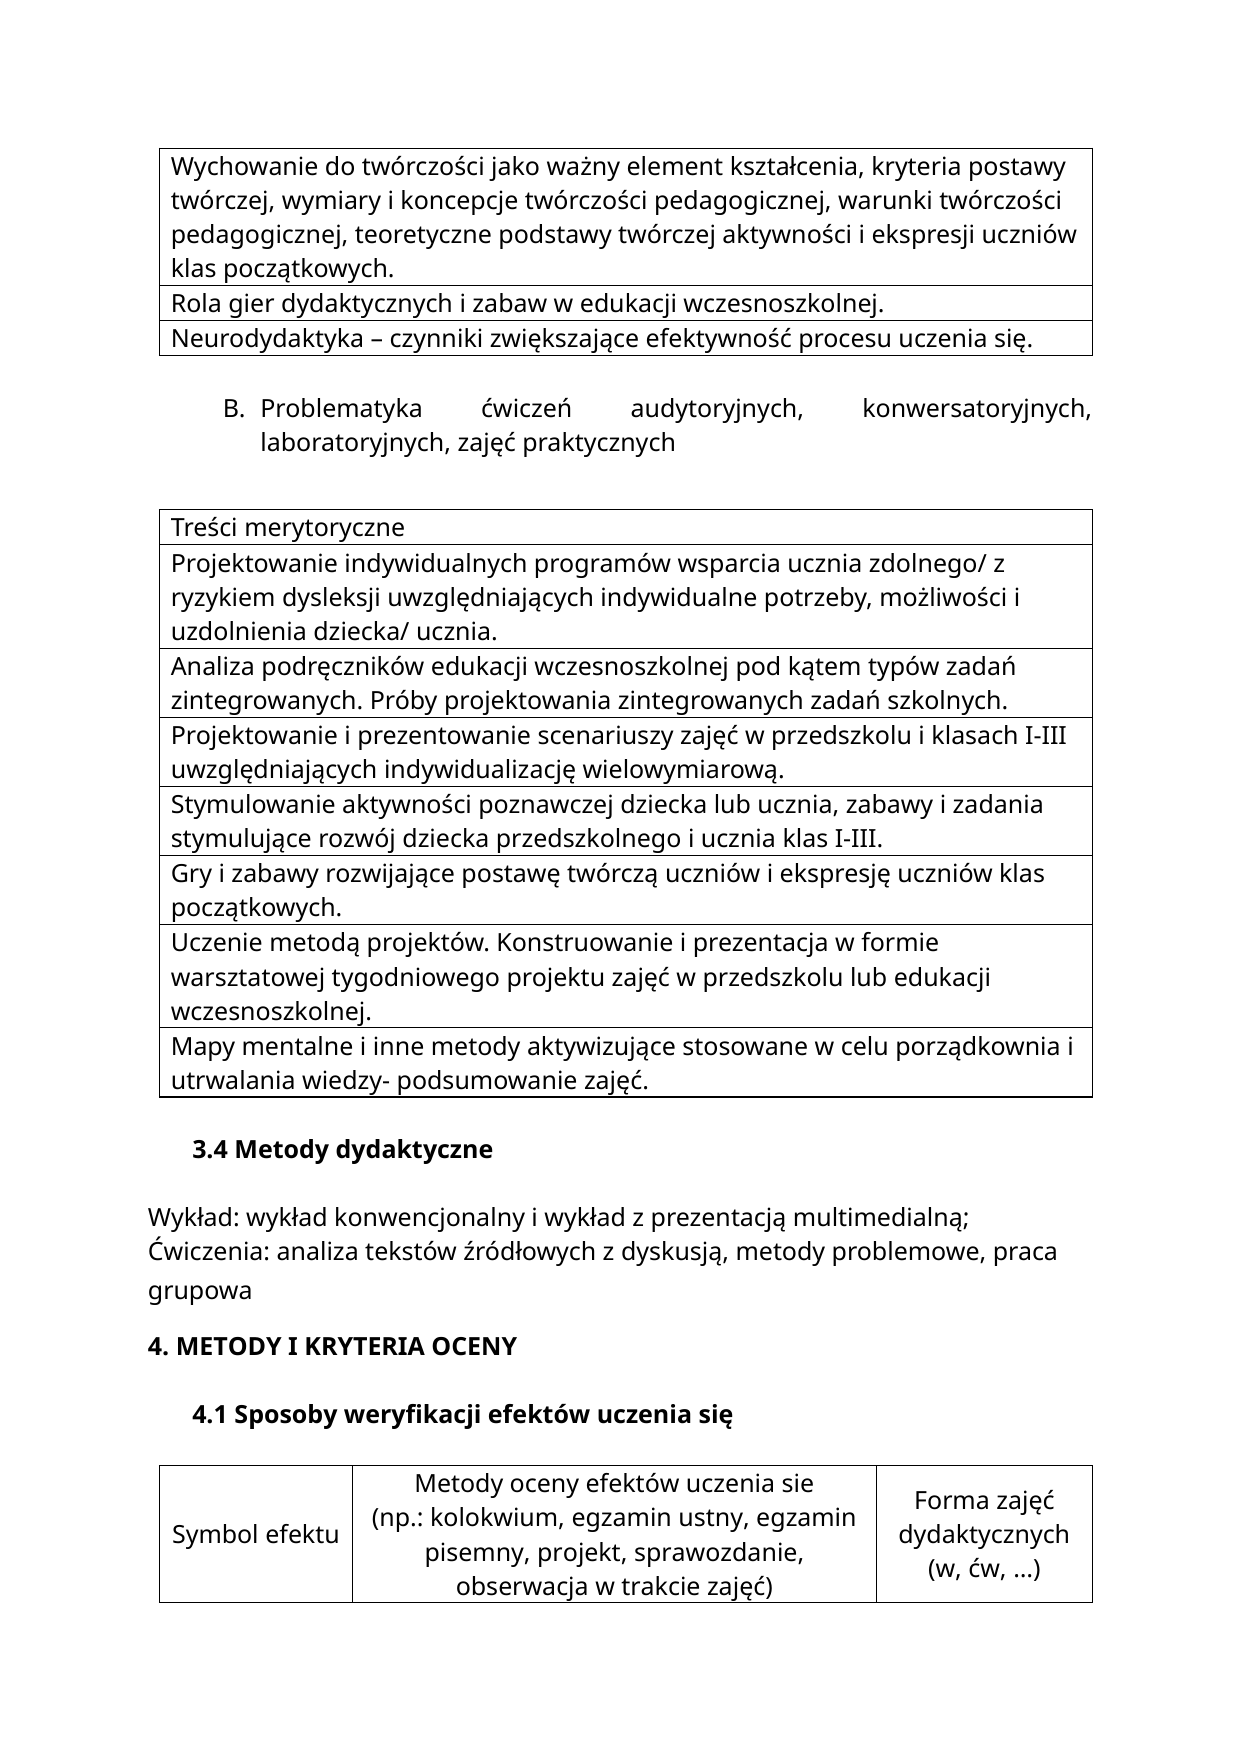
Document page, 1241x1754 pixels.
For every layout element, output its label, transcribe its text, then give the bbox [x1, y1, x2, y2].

text 3.4 Metody dydaktyczne [192, 1132, 1093, 1166]
table_cell Analiza podręczników edukacji wczesnoszkolnej pod kątem typów zadań zintegrowanych. Próby projektowania zintegrowanych zadań szkolnych. [160, 649, 1092, 717]
table_cell Neurodydaktyka – czynniki zwiększające efektywność procesu uczenia się. [160, 321, 1092, 355]
text 4.1 Sposoby weryfikacji efektów uczenia się [192, 1397, 1093, 1431]
table_header Forma zajęć dydaktycznych (w, ćw, …) [877, 1466, 1092, 1602]
table_header Treści merytoryczne [160, 510, 1092, 544]
text Ćwiczenia: analiza tekstów źródłowych z dyskusją, metody problemowe, praca grupowa [148, 1234, 1093, 1307]
table_cell Wychowanie do twórczości jako ważny element kształcenia, kryteria postawy twórczej, wymiary i koncepcje twórczości pedagogicznej, warunki twórczości pedagogicznej, teoretyczne podstawy twórczej aktywności i ekspresji uczniów klas początkowych. [160, 149, 1092, 285]
table_cell Mapy mentalne i inne metody aktywizujące stosowane w celu porządkownia i utrwalania wiedzy- podsumowanie zajęć. [160, 1028, 1092, 1096]
text 4. METODY I KRYTERIA OCENY [148, 1329, 1093, 1363]
table_cell Gry i zabawy rozwijające postawę twórczą uczniów i ekspresję uczniów klas początkowych. [160, 856, 1092, 924]
table_cell Projektowanie indywidualnych programów wsparcia ucznia zdolnego/ z ryzykiem dysleksji uwzględniających indywidualne potrzeby, możliwości i uzdolnienia dziecka/ ucznia. [160, 545, 1092, 647]
list Problematyka ćwiczeń audytoryjnych, konwersatoryjnych, laboratoryjnych, zajęć praktycznych [223, 390, 1093, 458]
table_cell Uczenie metodą projektów. Konstruowanie i prezentacja w formie warsztatowej tygodniowego projektu zajęć w przedszkolu lub edukacji wczesnoszkolnej. [160, 925, 1092, 1027]
table_header Symbol efektu [160, 1466, 352, 1602]
table_header Metody oceny efektów uczenia sie (np.: kolokwium, egzamin ustny, egzamin pisemny, projekt, sprawozdanie, obserwacja w trakcie zajęć) [353, 1466, 876, 1602]
table_cell Stymulowanie aktywności poznawczej dziecka lub ucznia, zabawy i zadania stymulujące rozwój dziecka przedszkolnego i ucznia klas I-III. [160, 787, 1092, 855]
table_cell Projektowanie i prezentowanie scenariuszy zajęć w przedszkolu i klasach I-III uwzględniających indywidualizację wielowymiarową. [160, 718, 1092, 786]
list Wykład: wykład konwencjonalny i wykład z prezentacją multimedialną; [148, 1200, 1093, 1234]
table_cell Rola gier dydaktycznych i zabaw w edukacji wczesnoszkolnej. [160, 286, 1092, 320]
